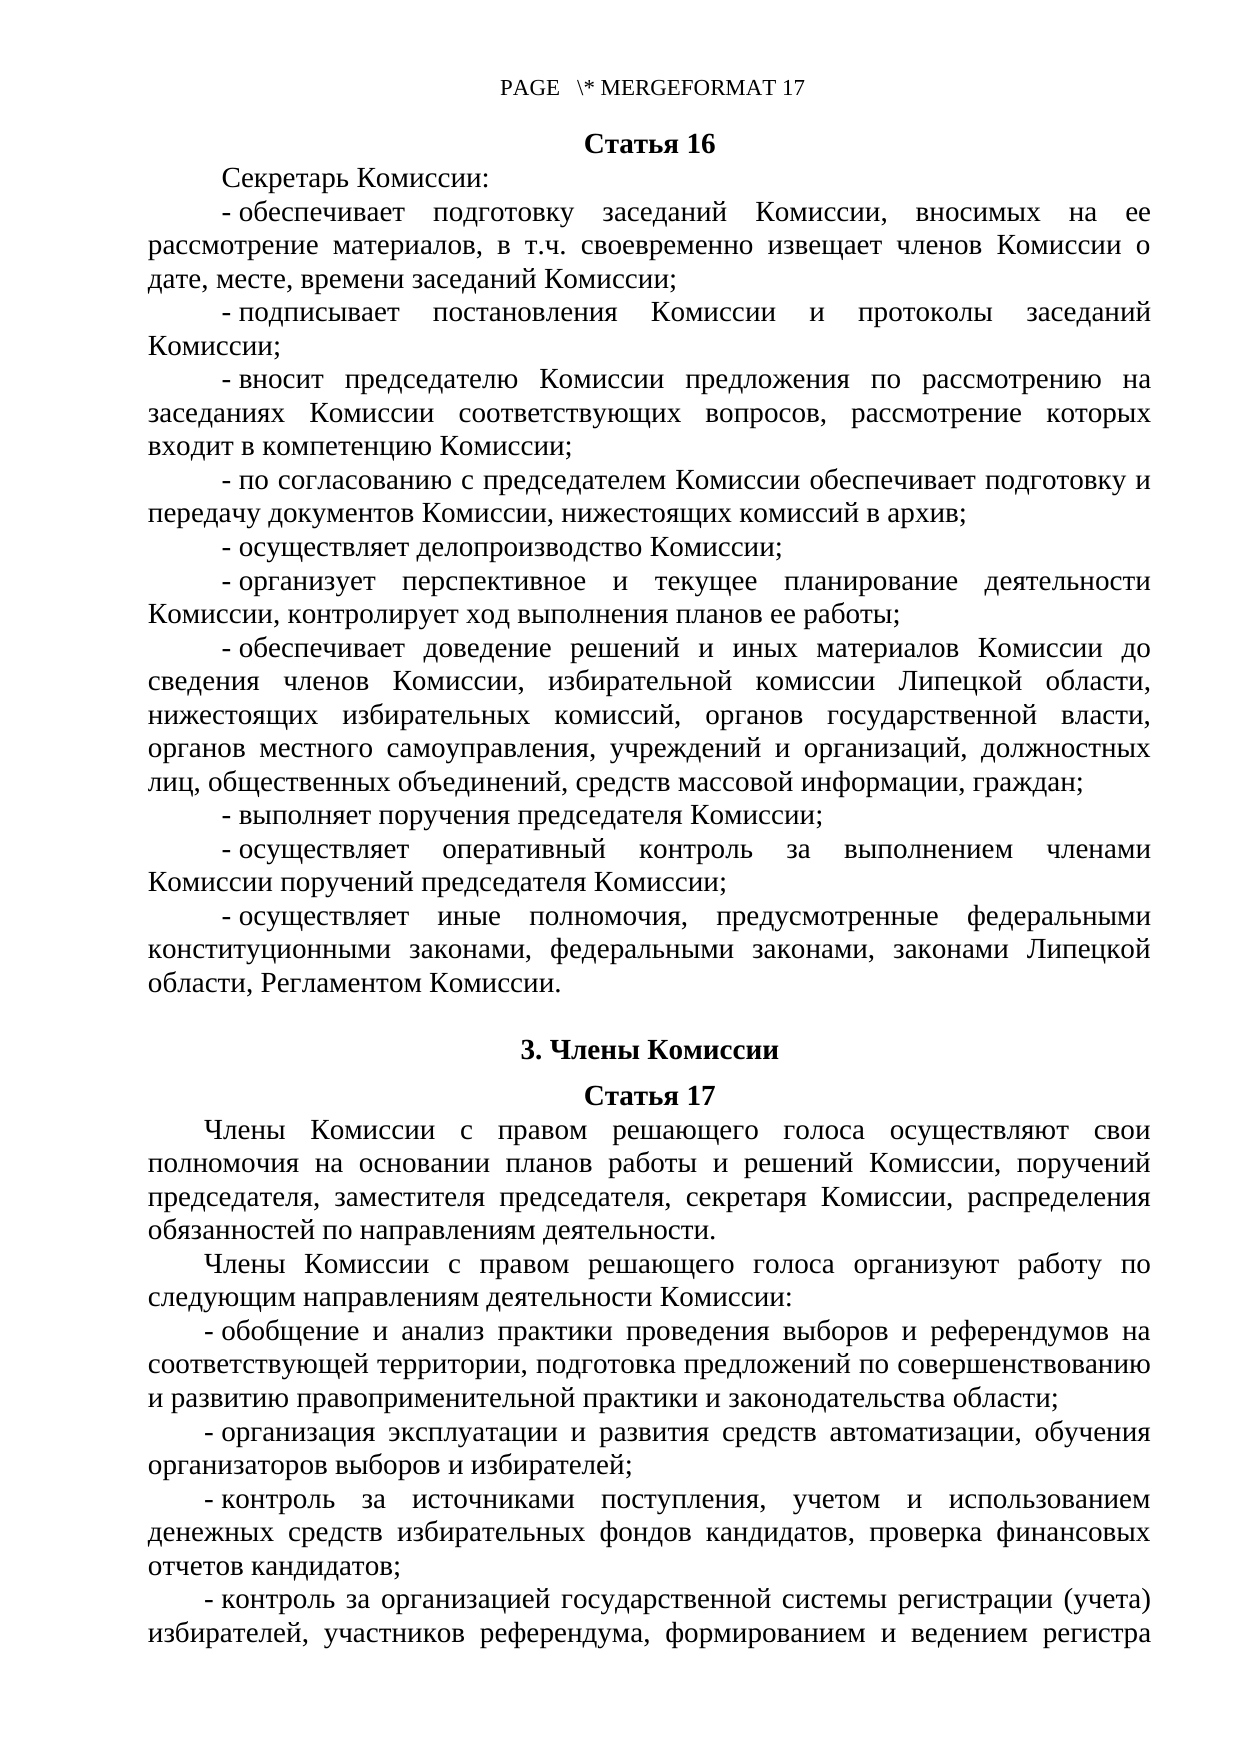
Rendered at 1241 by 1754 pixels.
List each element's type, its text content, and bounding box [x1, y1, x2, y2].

text - осуществляет иные полномочия, предусмотренные федеральными конституционными законами, федеральными законами, законами Липецкой области, Регламентом Комиссии. [148, 898, 1152, 999]
text - обобщение и анализ практики проведения выборов и референдумов на соответствующей территории, подготовка предложений по совершенствованию и развитию правоприменительной практики и законодательства области; [148, 1313, 1152, 1414]
text Статья 16 [148, 127, 1152, 160]
text - выполняет поручения председателя Комиссии; [148, 797, 1152, 831]
text - обеспечивает подготовку заседаний Комиссии, вносимых на ее рассмотрение материалов, в т.ч. своевременно извещает членов Комиссии о дате, месте, времени заседаний Комиссии; [148, 194, 1152, 294]
text Члены Комиссии с правом решающего голоса осуществляют свои полномочия на основании планов работы и решений Комиссии, поручений председателя, заместителя председателя, секретаря Комиссии, распределения обязанностей по направлениям деятельности. [148, 1112, 1152, 1246]
text - осуществляет оперативный контроль за выполнением членами Комиссии поручений председателя Комиссии; [148, 831, 1152, 898]
text - вносит председателю Комиссии предложения по рассмотрению на заседаниях Комиссии соответствующих вопросов, рассмотрение которых входит в компетенцию Комиссии; [148, 361, 1152, 462]
text - обеспечивает доведение решений и иных материалов Комиссии до сведения членов Комиссии, избирательной комиссии Липецкой области, нижестоящих избирательных комиссий, органов государственной власти, органов местного самоуправления, учреждений и организаций, должностных лиц, общественных объединений, средств массовой информации, граждан; [148, 630, 1152, 797]
text Статья 17 [148, 1078, 1152, 1112]
text Члены Комиссии с правом решающего голоса организуют работу по следующим направлениям деятельности Комиссии: [148, 1246, 1152, 1313]
text - контроль за источниками поступления, учетом и использованием денежных средств избирательных фондов кандидатов, проверка финансовых отчетов кандидатов; [148, 1481, 1152, 1581]
text - организует перспективное и текущее планирование деятельности Комиссии, контролирует ход выполнения планов ее работы; [148, 563, 1152, 630]
text - подписывает постановления Комиссии и протоколы заседаний Комиссии; [148, 294, 1152, 361]
text - по согласованию с председателем Комиссии обеспечивает подготовку и передачу документов Комиссии, нижестоящих комиссий в архив; [148, 462, 1152, 529]
text 3. Члены Комиссии [148, 1032, 1152, 1066]
text - организация эксплуатации и развития средств автоматизации, обучения организаторов выборов и избирателей; [148, 1414, 1152, 1481]
text - осуществляет делопроизводство Комиссии; [148, 529, 1152, 563]
text Секретарь Комиссии: [148, 160, 1152, 194]
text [148, 1581, 1152, 1648]
